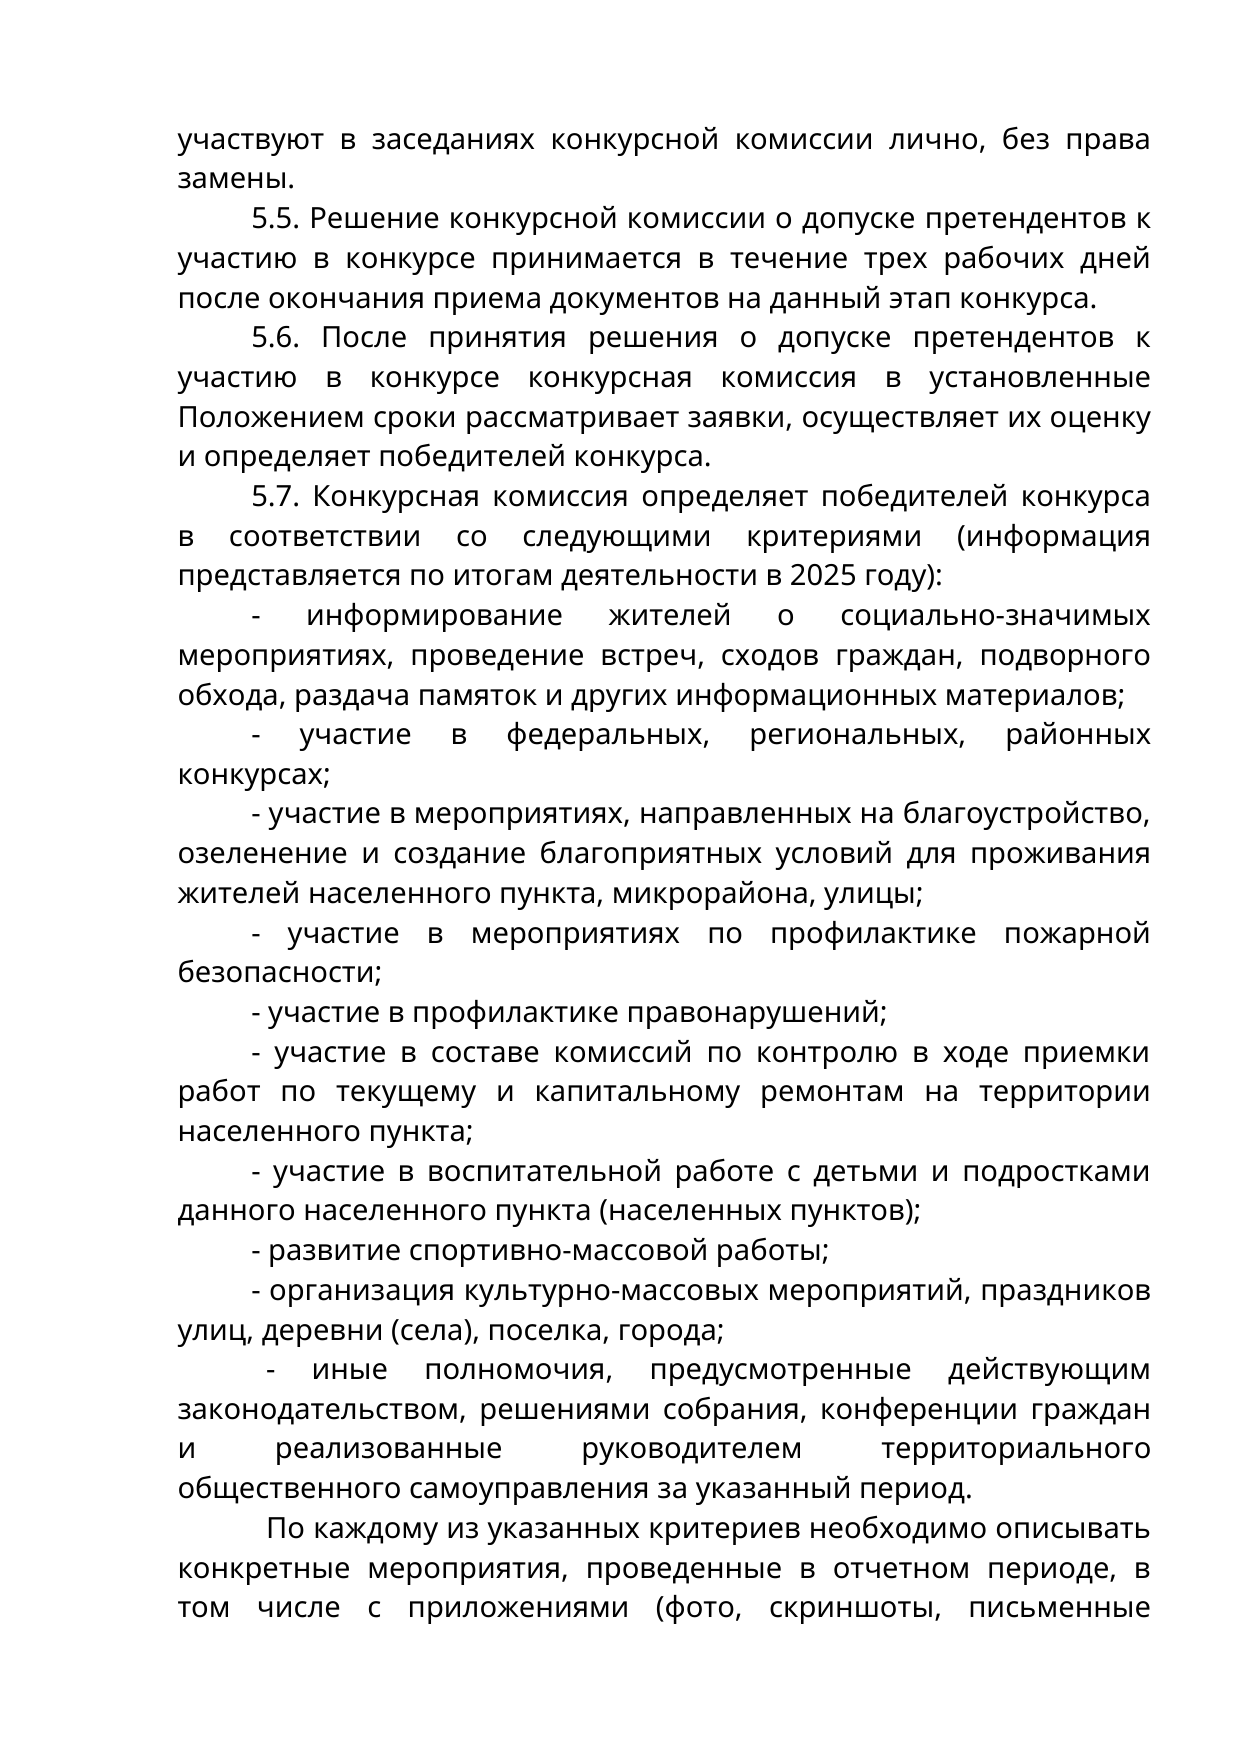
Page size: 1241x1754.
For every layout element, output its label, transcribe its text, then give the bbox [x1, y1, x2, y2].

text 5.5. Решение конкурсной комиссии о допуске претендентов к участию в конкурсе принимается в течение трех рабочих дней после окончания приема документов на данный этап конкурса. [177, 197, 1152, 317]
text 5.7. Конкурсная комиссия определяет победителей конкурса в соответствии со следующими критериями (информация представляется по итогам деятельности в 2025 году): [177, 475, 1152, 594]
text - участие в мероприятиях, направленных на благоустройство, озеленение и создание благоприятных условий для проживания жителей населенного пункта, микрорайона, улицы; [177, 793, 1152, 912]
text - информирование жителей о социально-значимых мероприятиях, проведение встреч, сходов граждан, подворного обхода, раздача памяток и других информационных материалов; [177, 594, 1152, 713]
text - участие в воспитательной работе с детьми и подростками данного населенного пункта (населенных пунктов); [177, 1150, 1152, 1229]
text 5.6. После принятия решения о допуске претендентов к участию в конкурсе конкурсная комиссия в установленные Положением сроки рассматривает заявки, осуществляет их оценку и определяет победителей конкурса. [177, 317, 1152, 475]
text - иные полномочия, предусмотренные действующим законодательством, решениями собрания, конференции граждан и реализованные руководителем территориального общественного самоуправления за указанный период. [177, 1348, 1152, 1507]
text - участие в профилактике правонарушений; [177, 991, 1152, 1031]
text - организация культурно-массовых мероприятий, праздников улиц, деревни (села), поселка, города; [177, 1269, 1152, 1348]
text - развитие спортивно-массовой работы; [177, 1229, 1152, 1269]
text - участие в составе комиссий по контролю в ходе приемки работ по текущему и капитальному ремонтам на территории населенного пункта; [177, 1031, 1152, 1150]
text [177, 1507, 1152, 1626]
text - участие в федеральных, региональных, районных конкурсах; [177, 713, 1152, 793]
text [177, 118, 1152, 197]
text - участие в мероприятиях по профилактике пожарной безопасности; [177, 912, 1152, 991]
